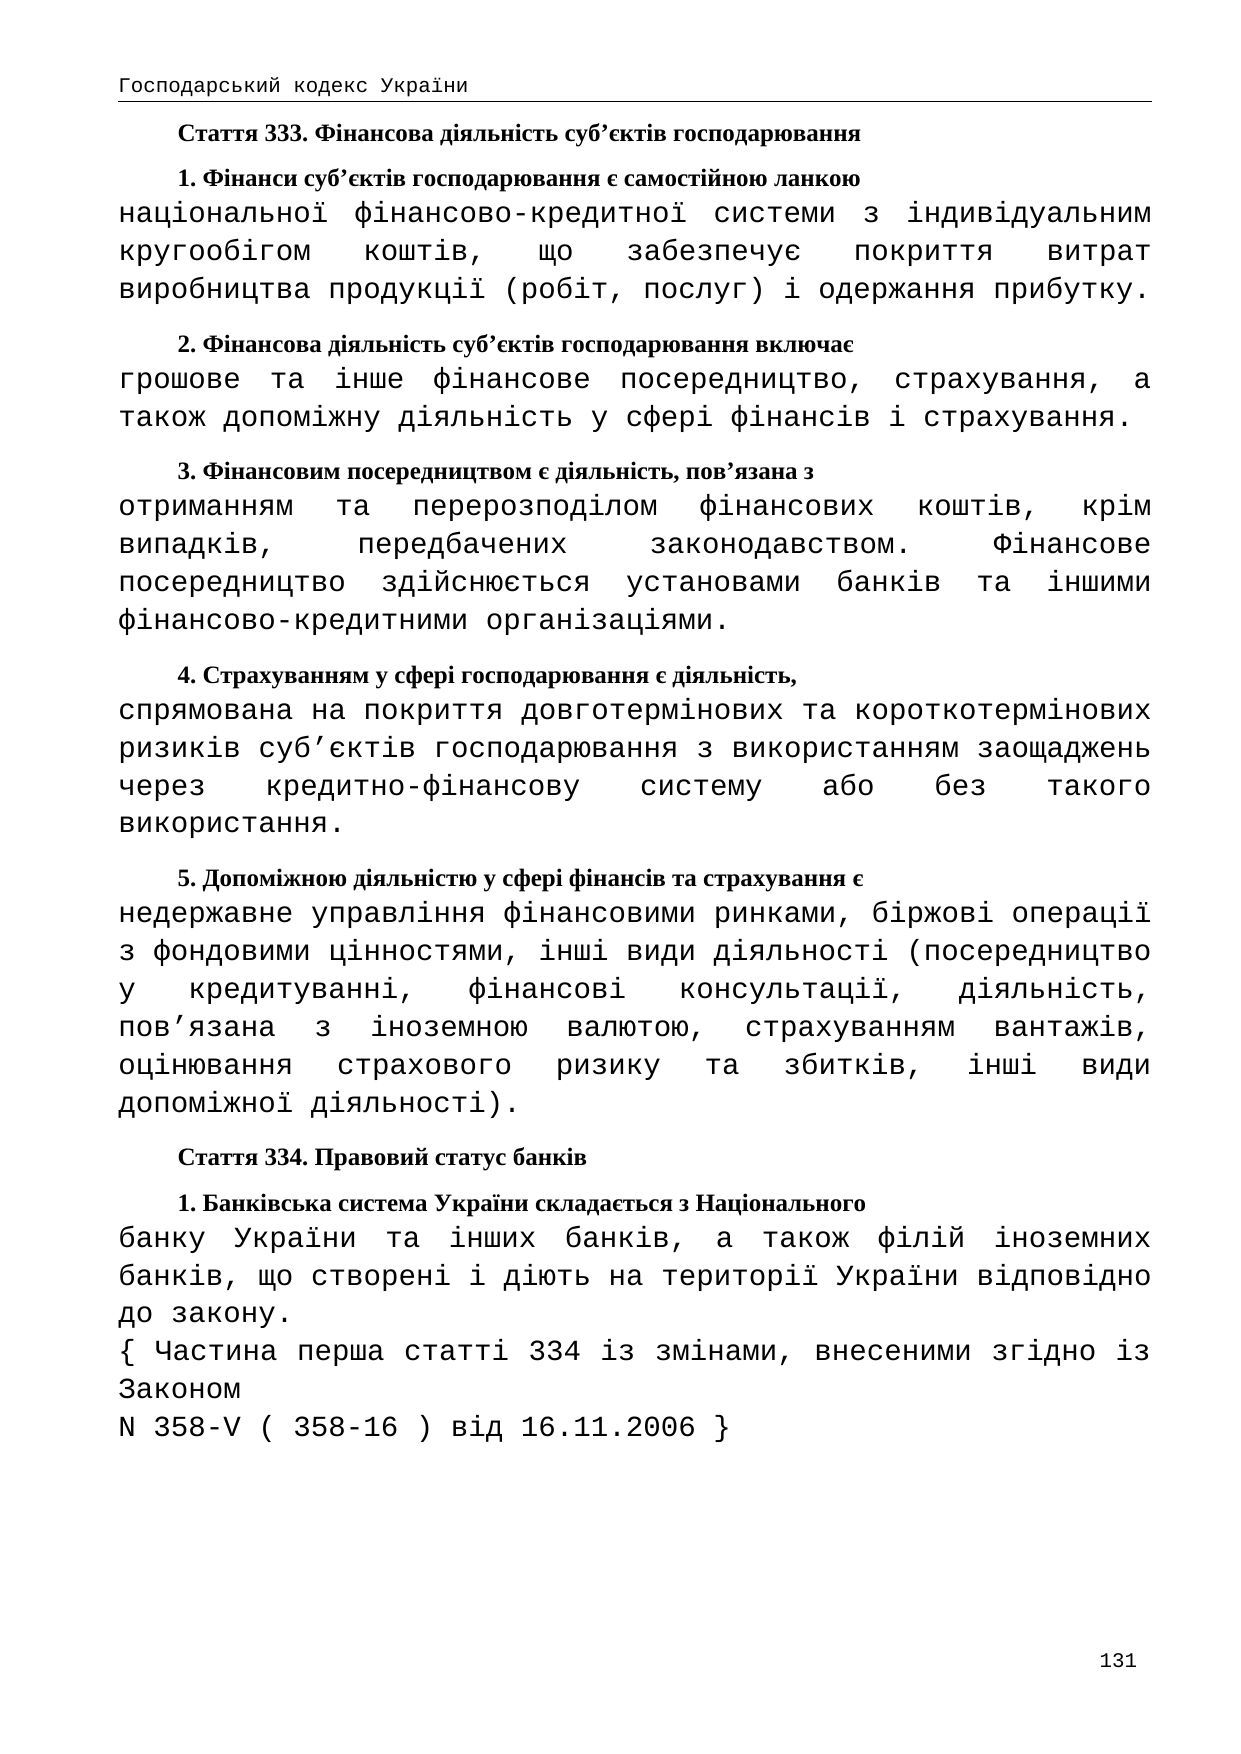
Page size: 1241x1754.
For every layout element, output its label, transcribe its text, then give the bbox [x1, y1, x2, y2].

subtitle Стаття 333. Фінансова діяльність суб’єктів господарювання [177, 118, 1152, 147]
subtitle 1. Банківська система України складається з Національного [177, 1188, 1152, 1216]
subtitle Стаття 334. Правовий статус банків [177, 1142, 1152, 1171]
subtitle 5. Допоміжною діяльністю у сфері фінансів та страхування є [177, 863, 1152, 892]
subtitle 4. Страхуванням у сфері господарювання є діяльність, [177, 660, 1152, 688]
text банку України та інших банків, а також філій іноземних банків, що створені і діють на території України відповідно до закону. [118, 1223, 1152, 1332]
subtitle 1. Фінанси суб’єктів господарювання є самостійною ланкою [177, 163, 1152, 192]
text національної фінансово-кредитної системи з індивідуальним кругообігом коштів, що забезпечує покриття витрат виробництва продукції (робіт, послуг) і одержання прибутку. [118, 198, 1152, 307]
text N 358-V ( 358-16 ) від 16.11.2006 } [118, 1412, 1152, 1445]
subtitle 2. Фінансова діяльність суб’єктів господарювання включає [177, 329, 1152, 358]
text отриманням та перерозподілом фінансових коштів, крім випадків, передбачених законодавством. Фінансове посередництво здійснюється установами банків та іншими фінансово-кредитними організаціями. [118, 491, 1152, 638]
text { Частина перша статті 334 із змінами, внесеними згідно із Законом [118, 1336, 1152, 1407]
subtitle 3. Фінансовим посередництвом є діяльність, пов’язана з [177, 456, 1152, 485]
text спрямована на покриття довготермінових та короткотермінових ризиків суб’єктів господарювання з використанням заощаджень через кредитно-фінансову систему або без такого використання. [118, 695, 1152, 842]
text грошове та інше фінансове посередництво, страхування, а також допоміжну діяльність у сфері фінансів і страхування. [118, 364, 1152, 435]
text недержавне управління фінансовими ринками, біржові операції з фондовими цінностями, інші види діяльності (посередництво у кредитуванні, фінансові консультації, діяльність, пов’язана з іноземною валютою, страхуванням вантажів, оцінювання страхового ризику та збитків, інші види допоміжної діяльності). [118, 898, 1152, 1121]
